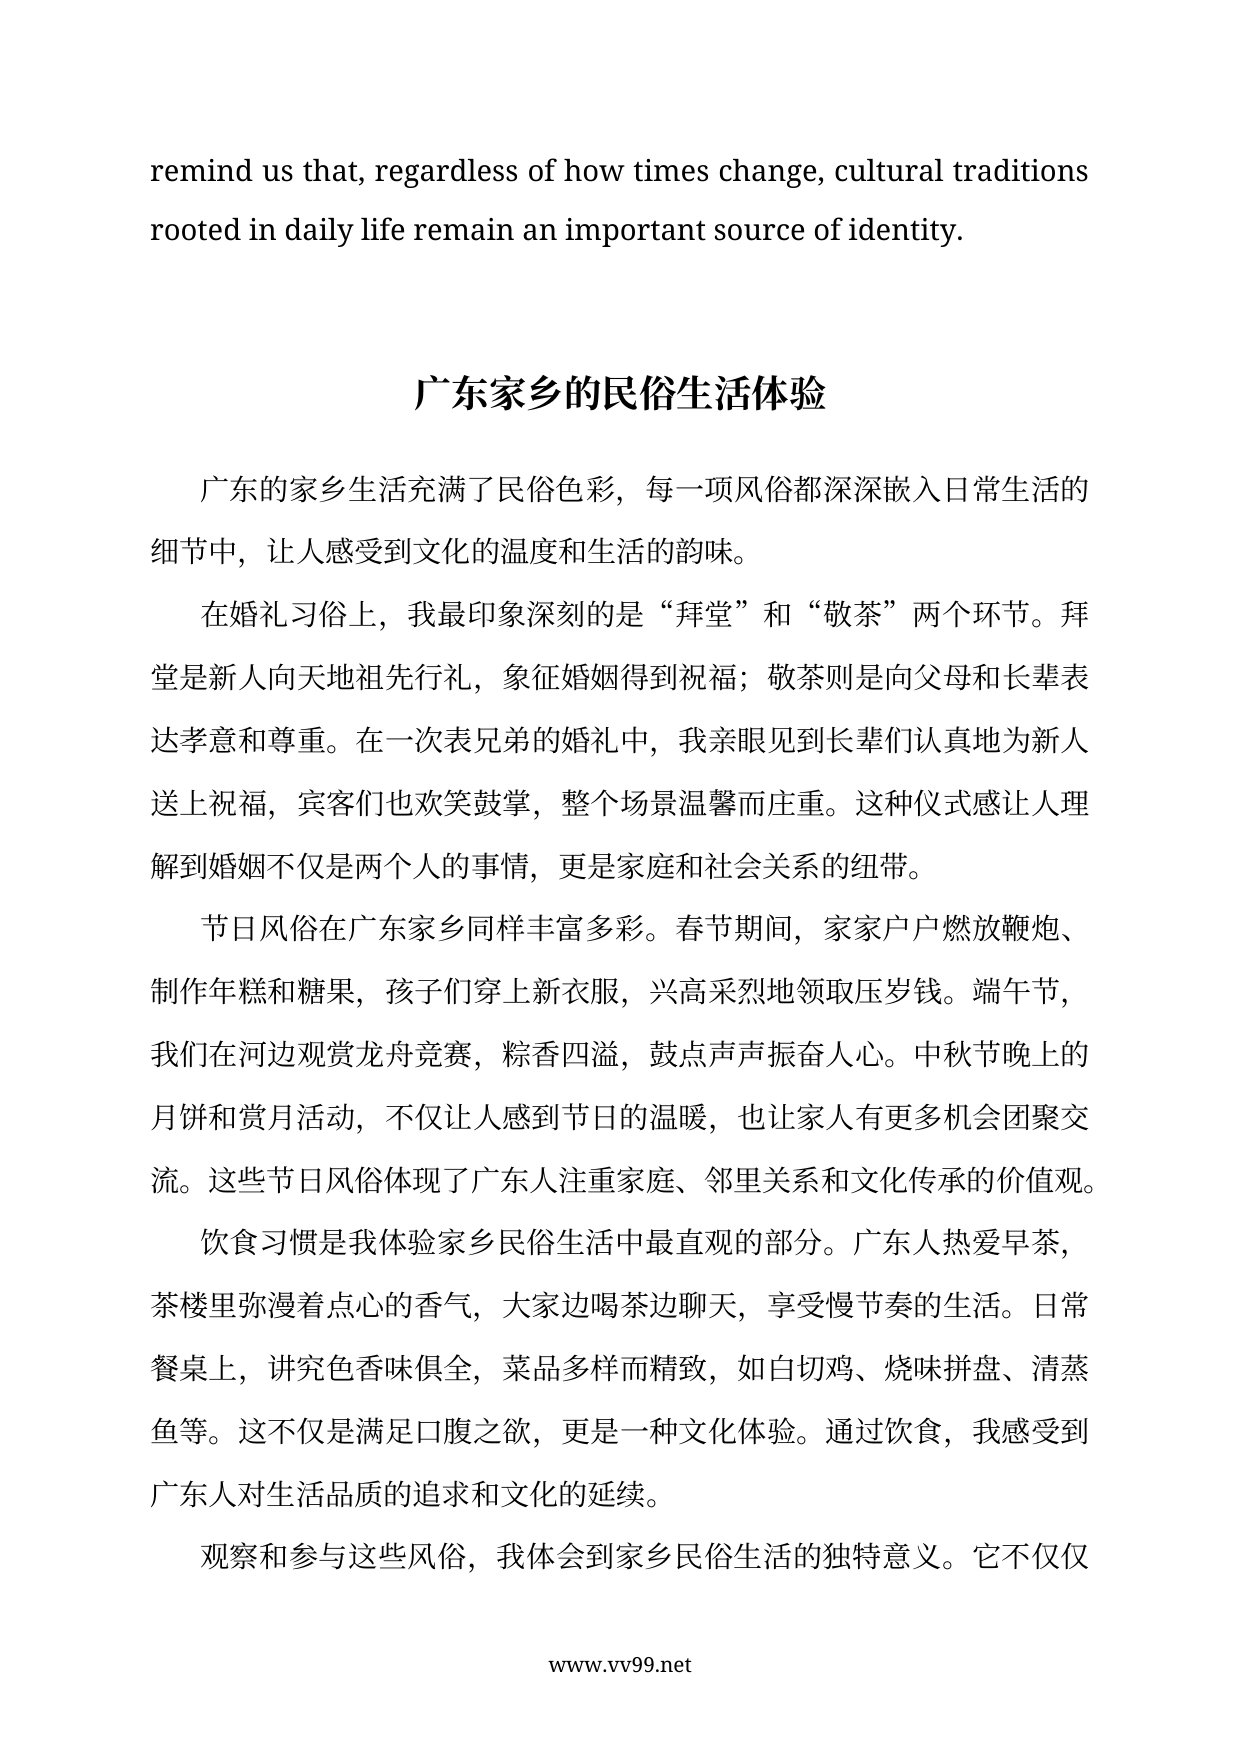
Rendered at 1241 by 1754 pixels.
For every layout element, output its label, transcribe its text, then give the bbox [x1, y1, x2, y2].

text 节日风俗在广东家乡同样丰富多彩。春节期间，家家户户燃放鞭炮、制作年糕和糖果，孩子们穿上新衣服，兴高采烈地领取压岁钱。端午节，我们在河边观赏龙舟竞赛，粽香四溢，鼓点声声振奋人心。中秋节晚上的月饼和赏月活动，不仅让人感到节日的温暖，也让家人有更多机会团聚交流。这些节日风俗体现了广东人注重家庭、邻里关系和文化传承的价值观。 [150, 906, 1090, 1199]
text 饮食习惯是我体验家乡民俗生活中最直观的部分。广东人热爱早茶，茶楼里弥漫着点心的香气，大家边喝茶边聊天，享受慢节奏的生活。日常餐桌上，讲究色香味俱全，菜品多样而精致，如白切鸡、烧味拼盘、清蒸鱼等。这不仅是满足口腹之欲，更是一种文化体验。通过饮食，我感受到广东人对生活品质的追求和文化的延续。 [150, 1220, 1090, 1513]
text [150, 150, 1090, 249]
subtitle 广东家乡的民俗生活体验 [150, 365, 1090, 419]
text 在婚礼习俗上，我最印象深刻的是“拜堂”和“敬茶”两个环节。拜堂是新人向天地祖先行礼，象征婚姻得到祝福；敬茶则是向父母和长辈表达孝意和尊重。在一次表兄弟的婚礼中，我亲眼见到长辈们认真地为新人送上祝福，宾客们也欢笑鼓掌，整个场景温馨而庄重。这种仪式感让人理解到婚姻不仅是两个人的事情，更是家庭和社会关系的纽带。 [150, 592, 1090, 885]
text 广东的家乡生活充满了民俗色彩，每一项风俗都深深嵌入日常生活的细节中，让人感受到文化的温度和生活的韵味。 [150, 467, 1090, 571]
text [150, 1534, 1090, 1576]
